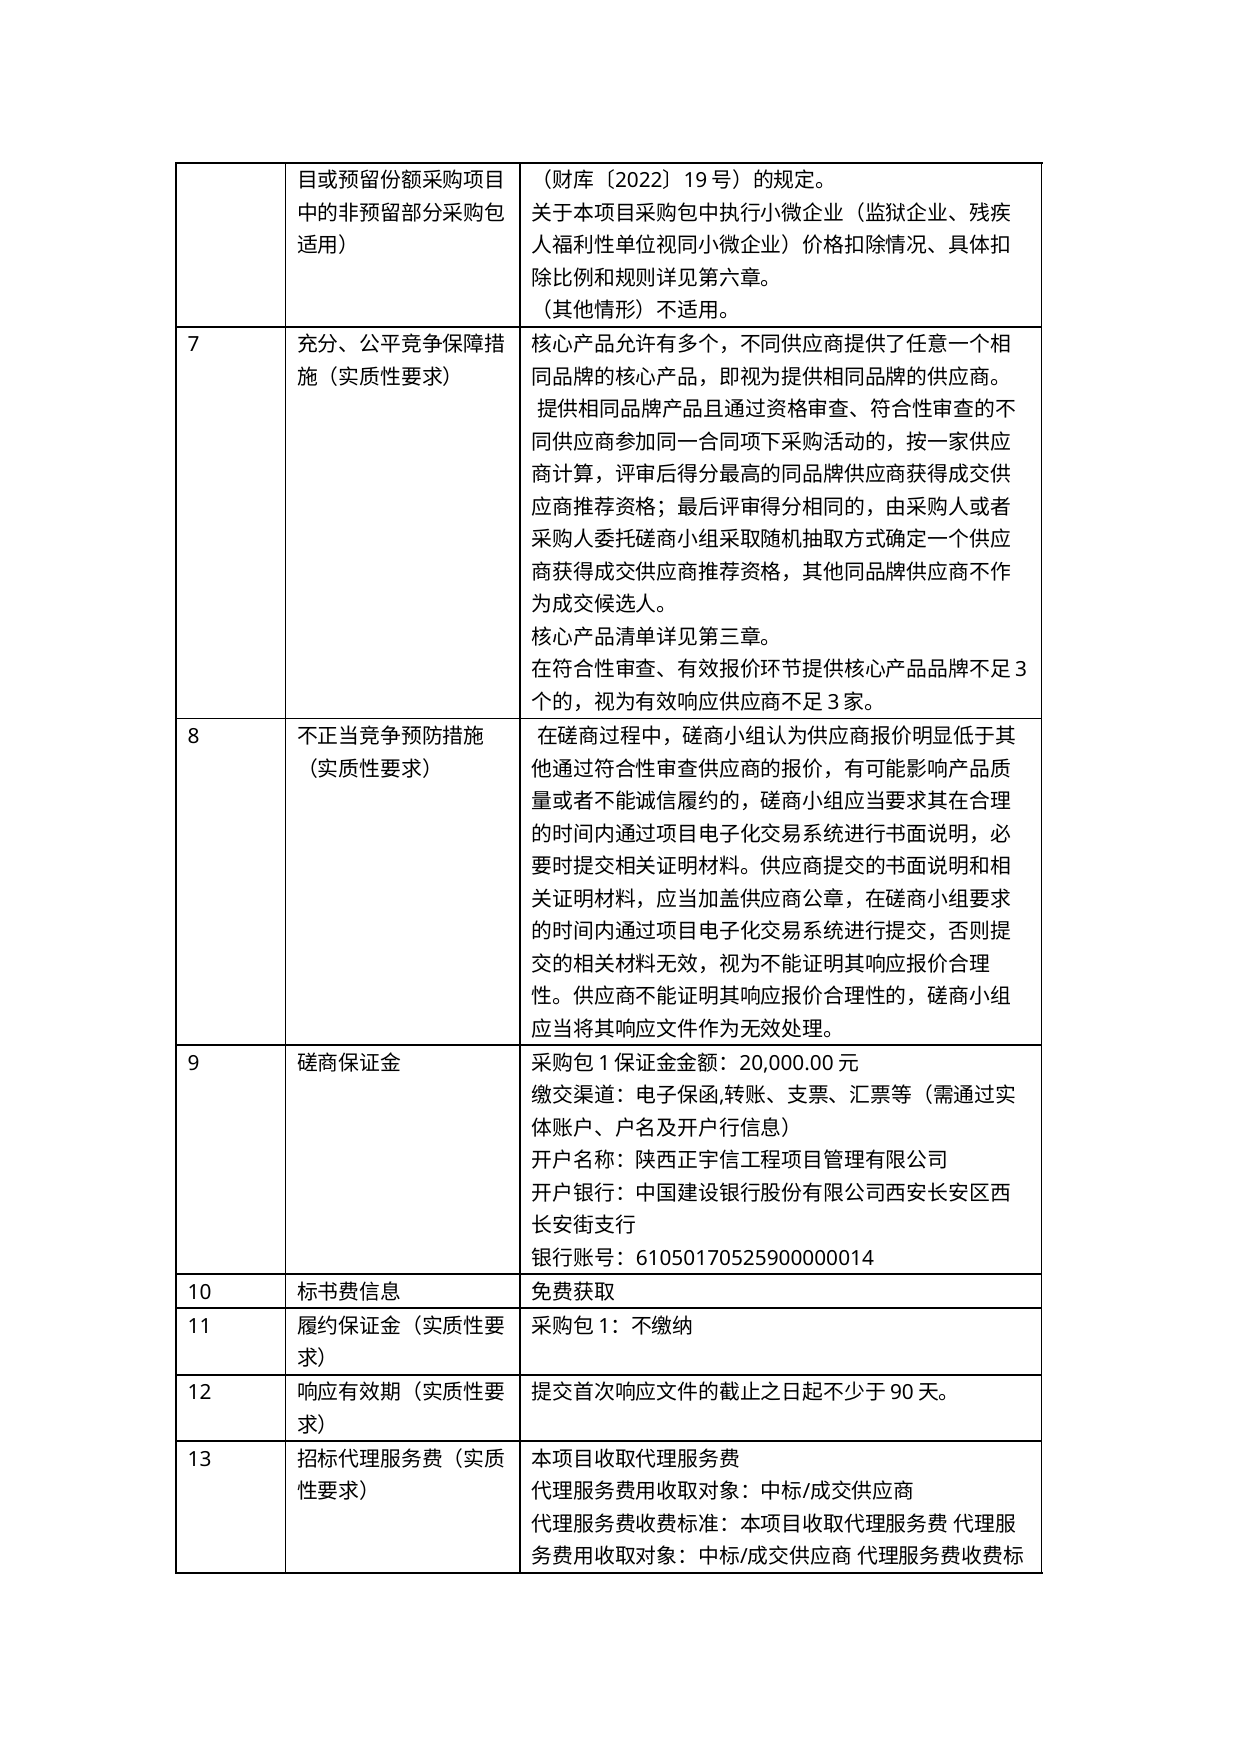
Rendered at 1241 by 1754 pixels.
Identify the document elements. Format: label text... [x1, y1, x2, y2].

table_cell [521, 164, 1041, 326]
table_cell 核心产品允许有多个，不同供应商提供了任意一个相同品牌的核心产品，即视为提供相同品牌的供应商。 提供相同品牌产品且通过资格审查、符合性审查的不同供应商参加同一合同项下采购活动的，按一家供应商计算，评审后得分最高的同品牌供应商获得成交供应商推荐资格；最后评审得分相同的，由采购人或者采购人委托磋商小组采取随机抽取方式确定一个供应商获得成交供应商推荐资格，其他同品牌供应商不作为成交候选人。 核心产品清单详见第三章。 在符合性审查、有效报价环节提供核心产品品牌不足3个的，视为有效响应供应商不足3家。 [521, 328, 1041, 718]
table_cell 12 [177, 1376, 285, 1440]
table_cell 磋商保证金 [286, 1046, 519, 1273]
table_cell 履约保证金（实质性要求） [286, 1309, 519, 1374]
table_cell 提交首次响应文件的截止之日起不少于90天。 [521, 1376, 1041, 1440]
table_cell 免费获取 [521, 1275, 1041, 1307]
table_cell 充分、公平竞争保障措施（实质性要求） [286, 328, 519, 718]
table_cell 7 [177, 328, 285, 718]
table_cell 6 [177, 164, 285, 326]
table_cell 标书费信息 [286, 1275, 519, 1307]
table_cell 13 [177, 1442, 285, 1572]
table_cell 采购包1保证金金额：20,000.00元 缴交渠道：电子保函,转账、支票、汇票等（需通过实体账户、户名及开户行信息） 开户名称：陕西正宇信工程项目管理有限公司 开户银行：中国建设银行股份有限公司西安长安区西长安街支行 银行账号：61050170525900000014 [521, 1046, 1041, 1273]
table_cell 采购包1：不缴纳 [521, 1309, 1041, 1374]
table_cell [286, 164, 519, 326]
table_cell 招标代理服务费（实质性要求） [286, 1442, 519, 1572]
table_cell 11 [177, 1309, 285, 1374]
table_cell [521, 1442, 1041, 1572]
table_cell 在磋商过程中，磋商小组认为供应商报价明显低于其他通过符合性审查供应商的报价，有可能影响产品质量或者不能诚信履约的，磋商小组应当要求其在合理的时间内通过项目电子化交易系统进行书面说明，必要时提交相关证明材料。供应商提交的书面说明和相关证明材料，应当加盖供应商公章，在磋商小组要求的时间内通过项目电子化交易系统进行提交，否则提交的相关材料无效，视为不能证明其响应报价合理性。供应商不能证明其响应报价合理性的，磋商小组应当将其响应文件作为无效处理。 [521, 719, 1041, 1044]
table_cell 不正当竞争预防措施（实质性要求） [286, 719, 519, 1044]
table_cell 9 [177, 1046, 285, 1273]
table_cell 8 [177, 719, 285, 1044]
table_cell 10 [177, 1275, 285, 1307]
table_cell 响应有效期（实质性要求） [286, 1376, 519, 1440]
